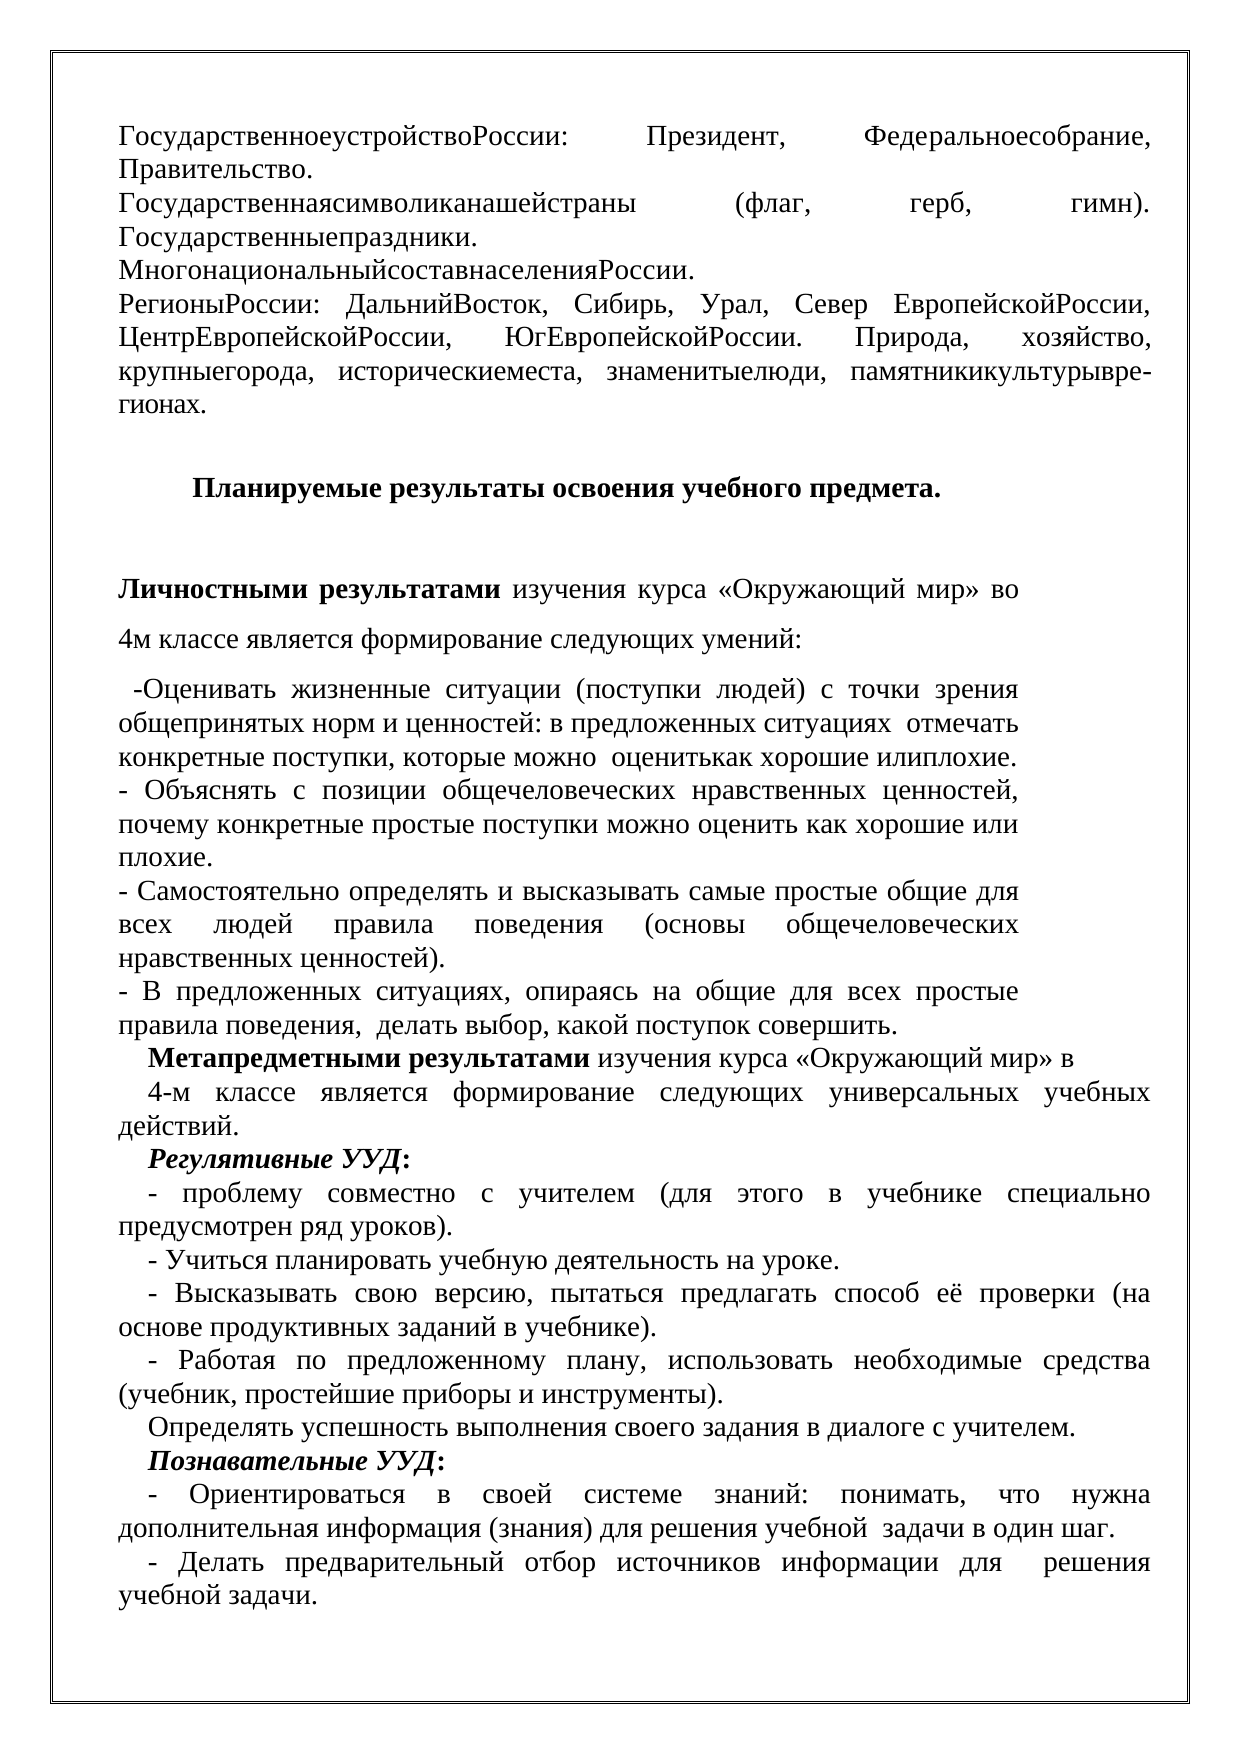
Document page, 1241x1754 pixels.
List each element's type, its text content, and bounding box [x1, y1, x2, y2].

text ГосударственноеустройствоРоссии: Президент, Федеральноесобрание, Правительство. [118, 118, 1152, 185]
text -Оценивать жизненные ситуации (поступки людей) с точки зрения общепринятых норм и ценностей: в предложенных ситуациях отмечать конкретные поступки, которые можно оценитькак хорошие илиплохие. [118, 672, 1020, 772]
text Познавательные УУД: [118, 1443, 1152, 1477]
text - Учиться планировать учебную деятельность на уроке. [118, 1242, 1152, 1275]
text Метапредметными результатами изучения курса «Окружающий мир» в [118, 1041, 1152, 1074]
text Определять успешность выполнения своего задания в диалоге с учителем. [118, 1409, 1152, 1443]
text - Самостоятельно определять и высказывать самые простые общие для всех людей правила поведения (основы общечеловеческих нравственных ценностей). [118, 873, 1020, 973]
text Регулятивные УУД: [118, 1141, 1152, 1175]
text Личностными результатами изучения курса «Окружающий мир» во 4м классе является формирование следующих умений: [118, 571, 1020, 655]
text - проблему совместно с учителем (для этого в учебнике специально предусмотрен ряд уроков). [118, 1175, 1152, 1242]
text - Ориентироваться в своей системе знаний: понимать, что нужна дополнительная информация (знания) для решения учебной задачи в один шаг. [118, 1477, 1152, 1544]
text РегионыРоссии: ДальнийВосток, Сибирь, Урал, Север ЕвропейскойРоссии, ЦентрЕвропейскойРоссии, ЮгЕвропейскойРоссии. Природа, хозяйство, крупныегорода, историческиеместа, знаменитыелюди, памятникикультурыврегионах. [118, 286, 1152, 420]
text - Делать предварительный отбор источников информации для решения учебной задачи. [118, 1544, 1152, 1611]
text - Высказывать свою версию, пытаться предлагать способ её проверки (на основе продуктивных заданий в учебнике). [118, 1275, 1152, 1342]
text - Объяснять с позиции общечеловеческих нравственных ценностей, почему конкретные простые поступки можно оценить как хорошие или плохие. [118, 772, 1020, 873]
text МногонациональныйсоставнаселенияРоссии. [118, 252, 1152, 286]
text Государственнаясимволиканашейстраны (флаг, герб, гимн). Государственныепраздники. [118, 185, 1152, 252]
text - Работая по предложенному плану, использовать необходимые средства (учебник, простейшие приборы и инструменты). [118, 1342, 1152, 1409]
text 4-м классе является формирование следующих универсальных учебных действий. [118, 1074, 1152, 1141]
text Планируемые результаты освоения учебного предмета. [192, 470, 1020, 504]
text - В предложенных ситуациях, опираясь на общие для всех простые правила поведения, делать выбор, какой поступок совершить. [118, 973, 1020, 1041]
